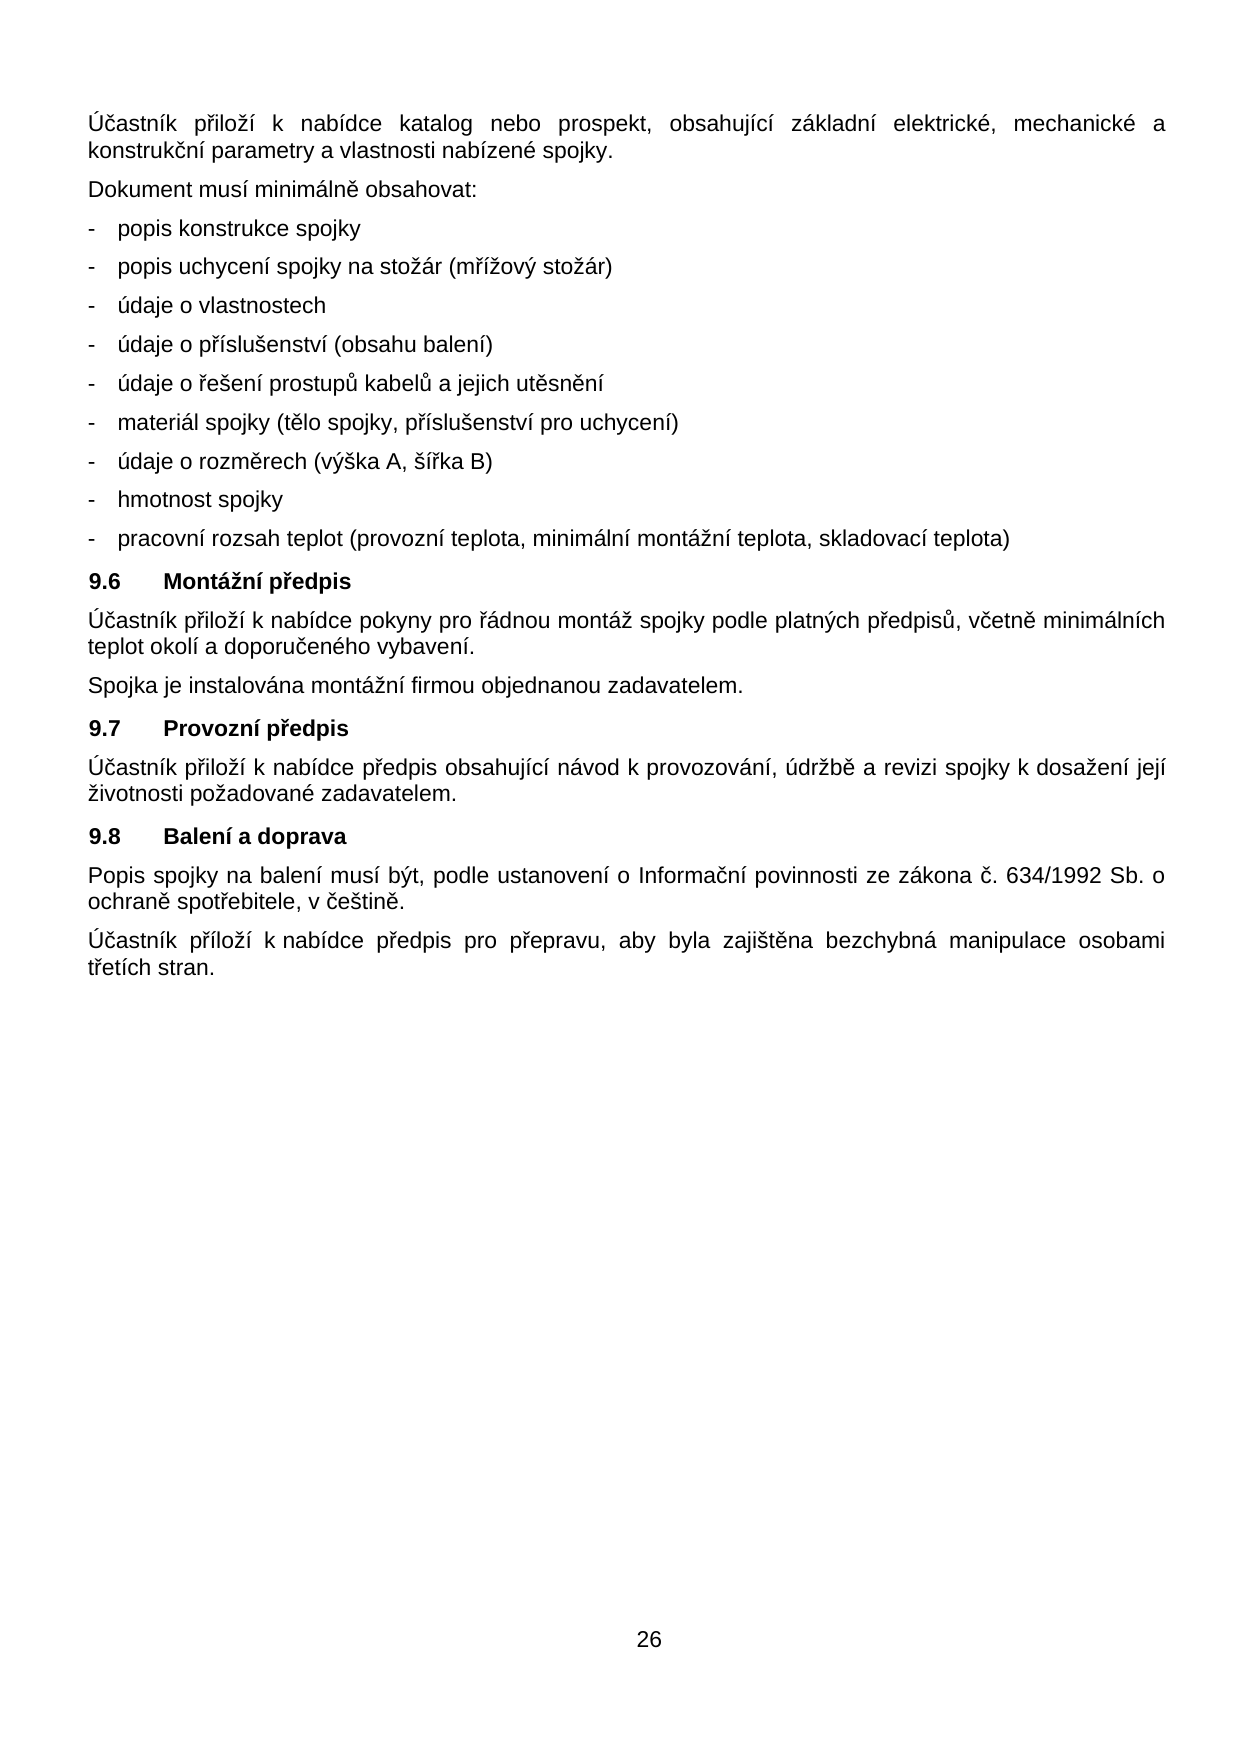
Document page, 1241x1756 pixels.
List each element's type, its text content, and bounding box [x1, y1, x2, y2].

list materiál spojky (tělo spojky, příslušenství pro uchycení) [88, 409, 1166, 435]
list údaje o vlastnostech [88, 292, 1166, 318]
text Spojka je instalována montážní firmou objednanou zadavatelem. [88, 672, 1166, 698]
text Účastník přiloží k nabídce pokyny pro řádnou montáž spojky podle platných předpisů, včetně minimálních teplot okolí a doporučeného vybavení. [88, 607, 1166, 660]
text Dokument musí minimálně obsahovat: [88, 176, 1166, 202]
list údaje o rozměrech (výška A, šířka B) [88, 448, 1166, 474]
list pracovní rozsah teplot (provozní teplota, minimální montážní teplota, skladovací teplota) [88, 525, 1166, 552]
list hmotnost spojky [88, 486, 1166, 513]
list Balení a doprava [89, 823, 1225, 849]
text Popis spojky na balení musí být, podle ustanovení o Informační povinnosti ze zákona č. 634/1992 Sb. o ochraně spotřebitele, v češtině. [88, 862, 1166, 914]
text Účastník přiloží k nabídce předpis obsahující návod k provozování, údržbě a revizi spojky k dosažení její životnosti požadované zadavatelem. [88, 754, 1166, 807]
list údaje o příslušenství (obsahu balení) [88, 331, 1166, 357]
text Účastník příloží k nabídce předpis pro přepravu, aby byla zajištěna bezchybná manipulace osobami třetích stran. [88, 927, 1166, 980]
list údaje o řešení prostupů kabelů a jejich utěsnění [88, 370, 1166, 396]
list Provozní předpis [89, 715, 1225, 741]
text Účastník přiloží k nabídce katalog nebo prospekt, obsahující základní elektrické, mechanické a konstrukční parametry a vlastnosti nabízené spojky. [88, 110, 1166, 163]
list popis konstrukce spojky [88, 214, 1166, 241]
list Montážní předpis [89, 568, 1225, 594]
list popis uchycení spojky na stožár (mřížový stožár) [88, 253, 1166, 280]
